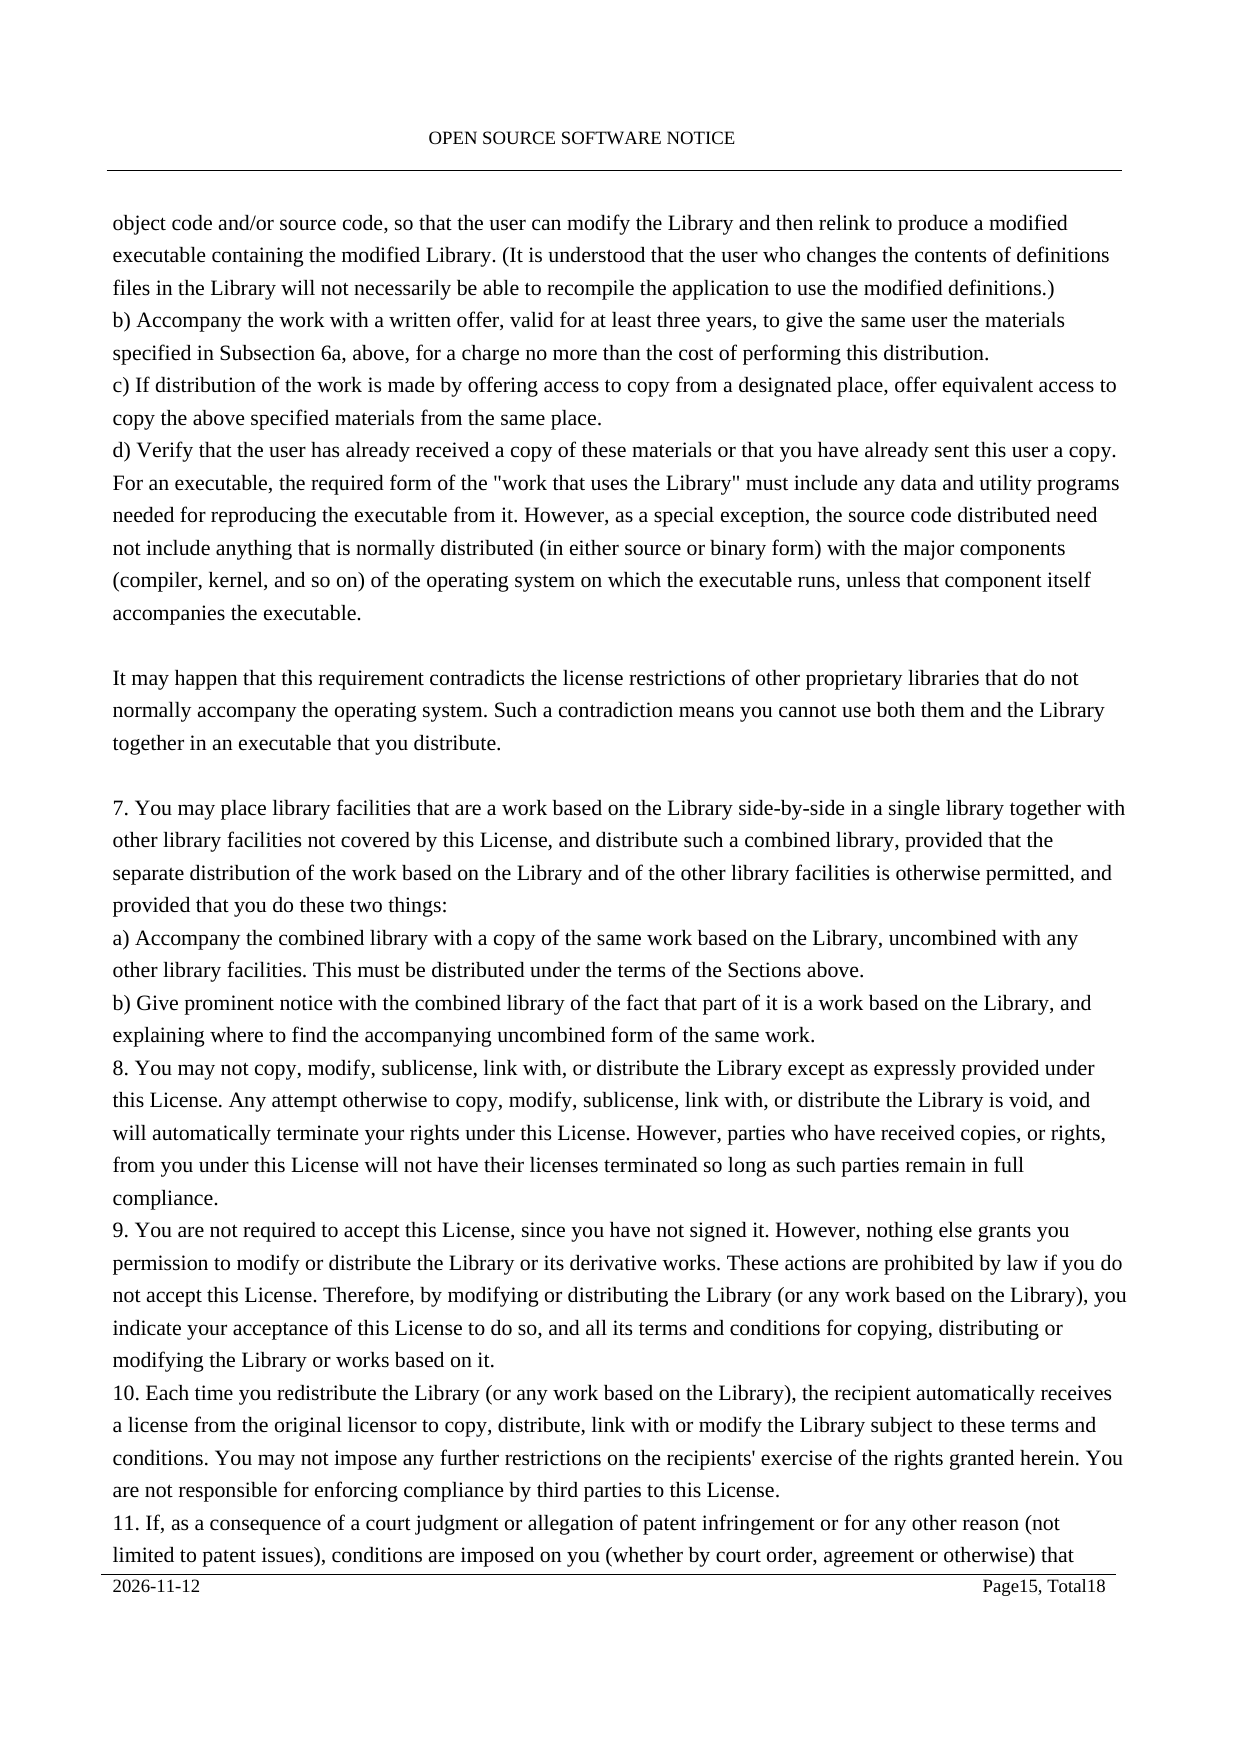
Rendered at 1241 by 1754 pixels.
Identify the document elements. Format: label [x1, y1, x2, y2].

text [112, 206, 1128, 1571]
